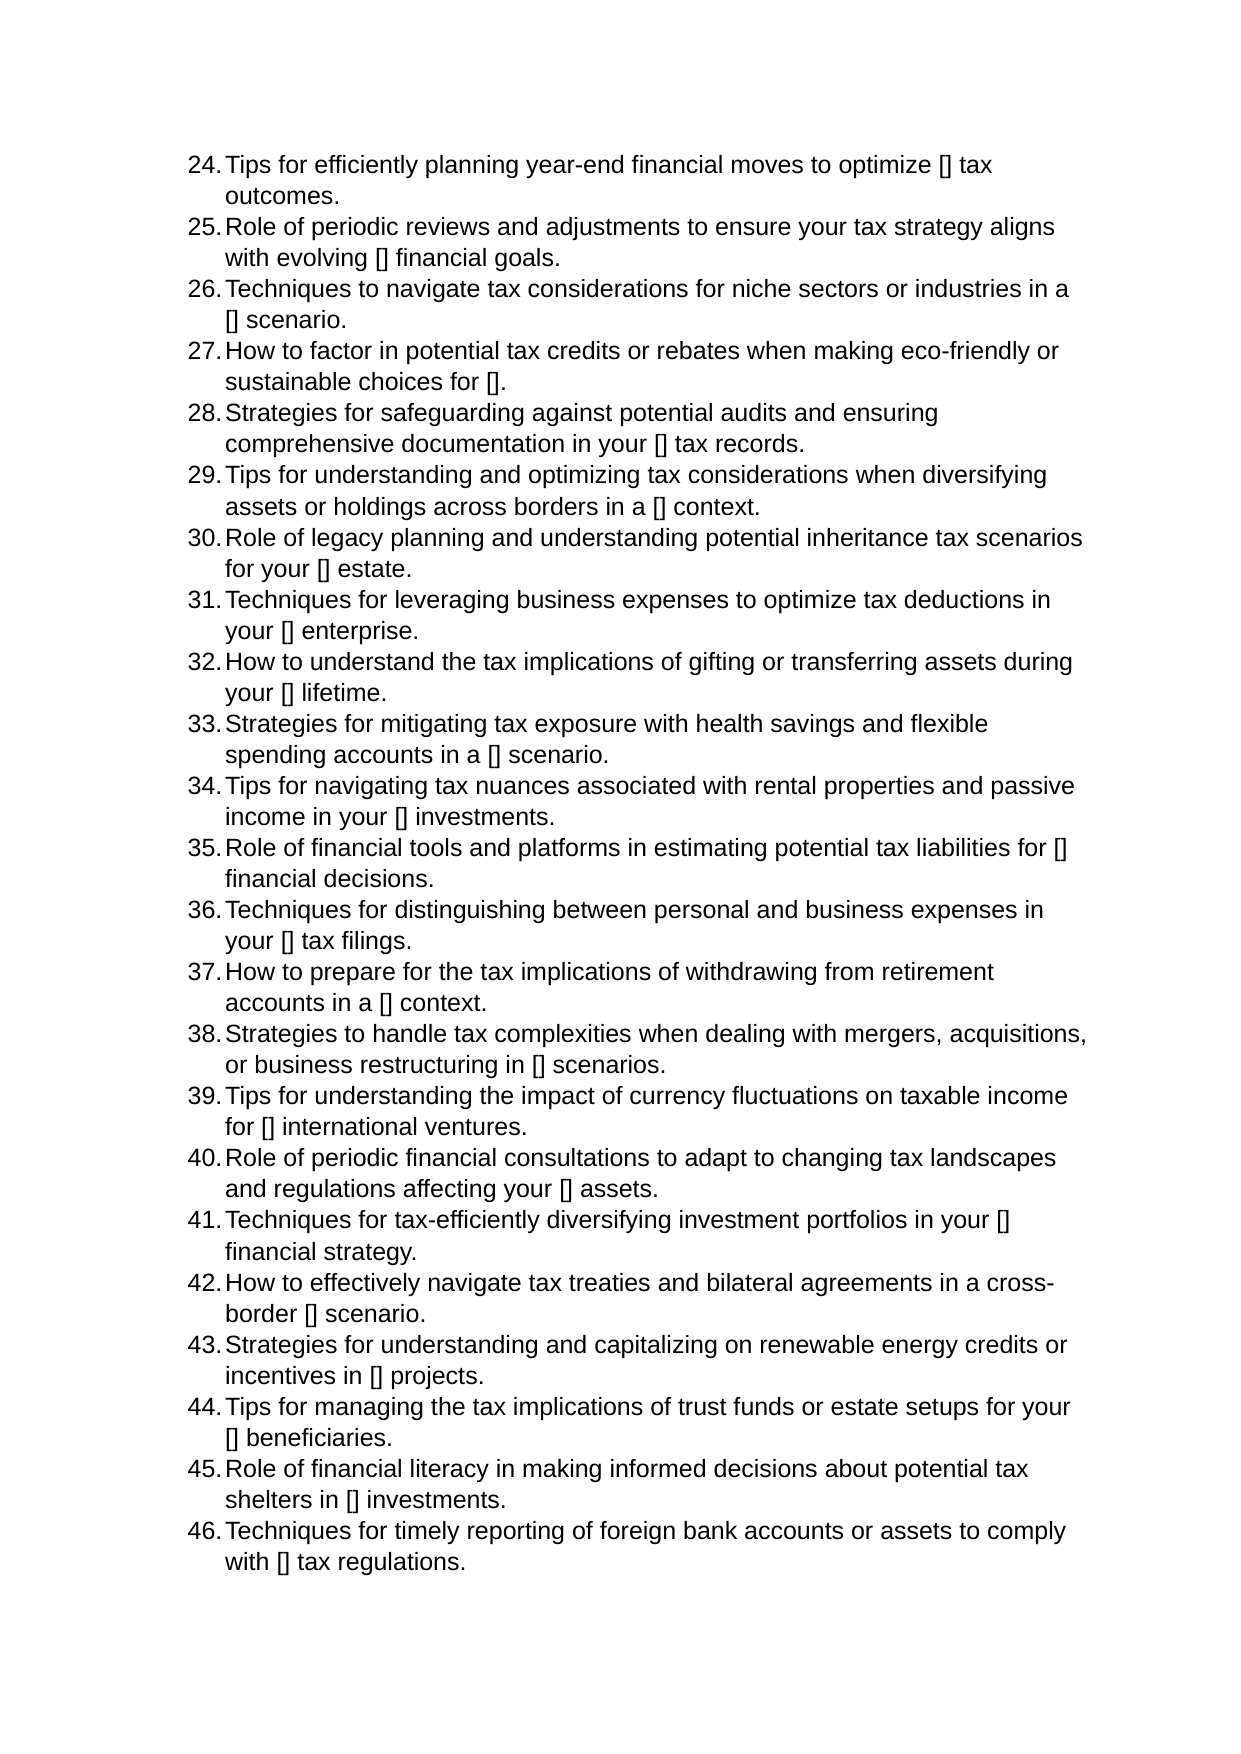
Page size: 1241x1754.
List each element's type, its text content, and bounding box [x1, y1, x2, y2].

list Role of financial tools and platforms in estimating potential tax liabilities for [] financial decisions. [187, 833, 1090, 893]
list How to understand the tax implications of gifting or transferring assets during your [] lifetime. [187, 647, 1090, 706]
list Tips for understanding the impact of currency fluctuations on taxable income for [] international ventures. [187, 1081, 1090, 1141]
list Role of legacy planning and understanding potential inheritance tax scenarios for your [] estate. [187, 522, 1090, 582]
list How to prepare for the tax implications of withdrawing from retirement accounts in a [] context. [187, 957, 1090, 1017]
list Tips for navigating tax nuances associated with rental properties and passive income in your [] investments. [187, 771, 1090, 831]
list Role of periodic financial consultations to adapt to changing tax landscapes and regulations affecting your [] assets. [187, 1143, 1090, 1203]
list Techniques for distinguishing between personal and business expenses in your [] tax filings. [187, 895, 1090, 955]
list Strategies for safeguarding against potential audits and ensuring comprehensive documentation in your [] tax records. [187, 398, 1090, 458]
list Tips for understanding and optimizing tax considerations when diversifying assets or holdings across borders in a [] context. [187, 460, 1090, 520]
list Strategies for mitigating tax exposure with health savings and flexible spending accounts in a [] scenario. [187, 709, 1090, 768]
list Strategies for understanding and capitalizing on renewable energy credits or incentives in [] projects. [187, 1329, 1090, 1389]
list Tips for managing the tax implications of trust funds or estate setups for your [] beneficiaries. [187, 1392, 1090, 1451]
list Techniques for tax-efficiently diversifying investment portfolios in your [] financial strategy. [187, 1205, 1090, 1265]
list Strategies to handle tax complexities when dealing with mergers, acquisitions, or business restructuring in [] scenarios. [187, 1019, 1090, 1079]
list Tips for efficiently planning year-end financial moves to optimize [] tax outcomes. [187, 150, 1090, 210]
list How to effectively navigate tax treaties and bilateral agreements in a cross-border [] scenario. [187, 1267, 1090, 1327]
list Role of periodic reviews and adjustments to ensure your tax strategy aligns with evolving [] financial goals. [187, 212, 1090, 272]
list Techniques for timely reporting of foreign bank accounts or assets to comply with [] tax regulations. [187, 1516, 1090, 1576]
list How to factor in potential tax credits or rebates when making eco-friendly or sustainable choices for []. [187, 336, 1090, 396]
list Role of financial literacy in making informed decisions about potential tax shelters in [] investments. [187, 1454, 1090, 1513]
list Techniques for leveraging business expenses to optimize tax deductions in your [] enterprise. [187, 584, 1090, 644]
list Techniques to navigate tax considerations for niche sectors or industries in a [] scenario. [187, 274, 1090, 334]
